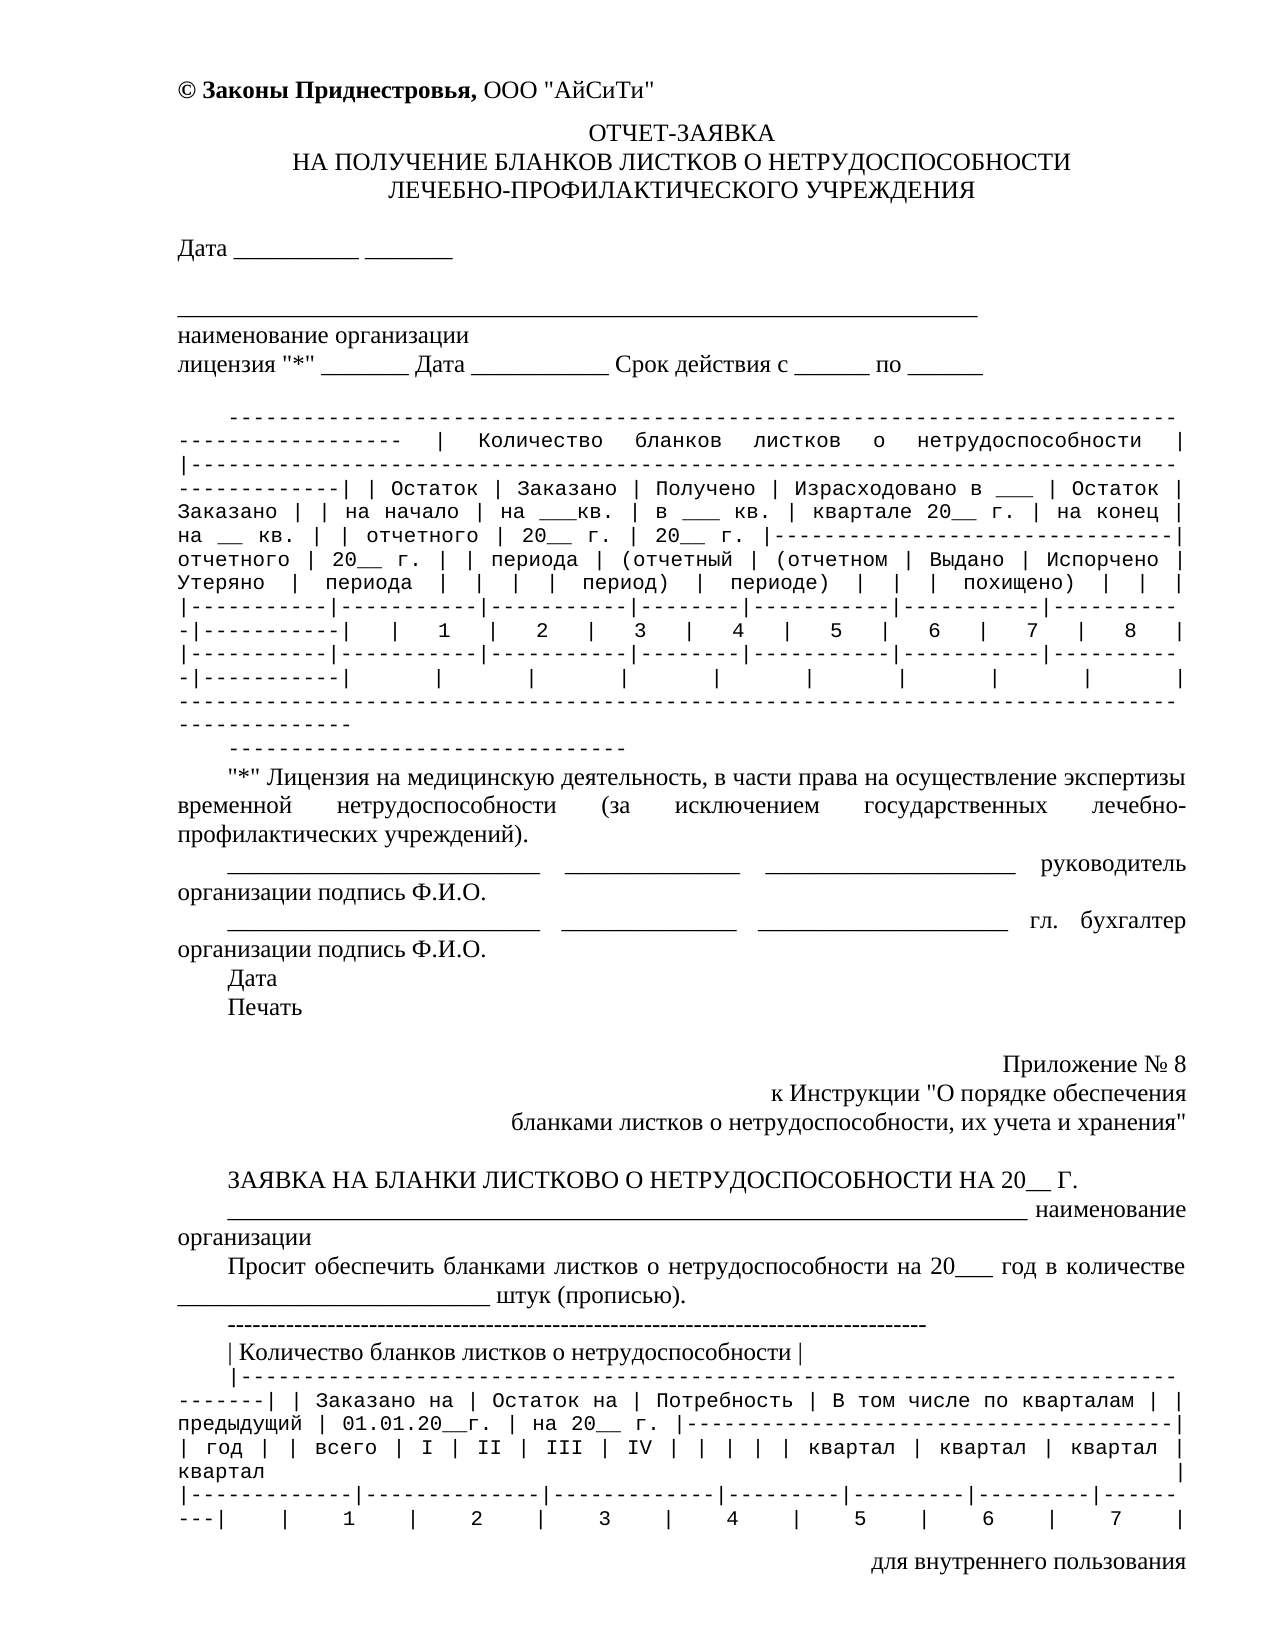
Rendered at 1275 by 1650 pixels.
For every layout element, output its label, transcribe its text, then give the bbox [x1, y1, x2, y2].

text ________________________________________________________________ наименование организации лицензия "*" _______ Дата ___________ Срок действия с ______ по ______ [177, 291, 1186, 378]
text _________________________ ______________ ____________________ гл. бухгалтер организации подпись Ф.И.О. [177, 905, 1186, 963]
text Дата [177, 963, 1186, 992]
text | Количество бланков листков о нетрудоспособности | [177, 1337, 1186, 1366]
text _________________________ ______________ ____________________ руководитель организации подпись Ф.И.О. [177, 848, 1186, 905]
text "*" Лицензия на медицинскую деятельность, в части права на осуществление экспертизы временной нетрудоспособности (за исключением государственных лечебно- профилактических учреждений). [177, 762, 1186, 848]
text ОТЧЕТ-ЗАЯВКА НА ПОЛУЧЕНИЕ БЛАНКОВ ЛИСТКОВ О НЕТРУДОСПОСОБНОСТИ ЛЕЧЕБНО-ПРОФИЛАКТИЧЕСКОГО УЧРЕЖДЕНИЯ [177, 118, 1186, 204]
text ЗАЯВКА НА БЛАНКИ ЛИСТКОВО О НЕТРУДОСПОСОБНОСТИ НА 20__ Г. [177, 1165, 1186, 1194]
text ------------------------------------------------------------------------------------ [177, 1309, 1186, 1337]
text Просит обеспечить бланками листков о нетрудоспособности на 20___ год в количестве _________________________ штук (прописью). [177, 1251, 1186, 1309]
text Приложение № 8 к Инструкции "О порядке обеспечения бланками листков о нетрудоспособности, их учета и хранения" [177, 1049, 1186, 1136]
text ________________________________________________________________ наименование организации [177, 1194, 1186, 1251]
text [177, 1366, 1186, 1532]
text Печать [177, 992, 1186, 1020]
text -------------------------------- [177, 738, 1186, 762]
text ---------------------------------------------------------------------------------------------- | Количество бланков листков о нетрудоспособности | |--------------------------------------------------------------------------------------------| | Остаток | Заказано | Получено | Израсходовано в ___ | Остаток | Заказано | | на начало | на ___кв. | в ___ кв. | квартале 20__ г. | на конец | на __ кв. | | отчетного | 20__ г. | 20__ г. |--------------------------------| отчетного | 20__ г. | | периода | (отчетный | (отчетном | Выдано | Испорчено | Утеряно | периода | | | | период) | периоде) | | | похищено) | | | |-----------|-----------|-----------|--------|-----------|-----------|-----------|-----------| | 1 | 2 | 3 | 4 | 5 | 6 | 7 | 8 | |-----------|-----------|-----------|--------|-----------|-----------|-----------|-----------| | | | | | | | | | ---------------------------------------------------------------------------------------------- [177, 407, 1186, 738]
text Дата __________ _______ [177, 233, 1186, 262]
